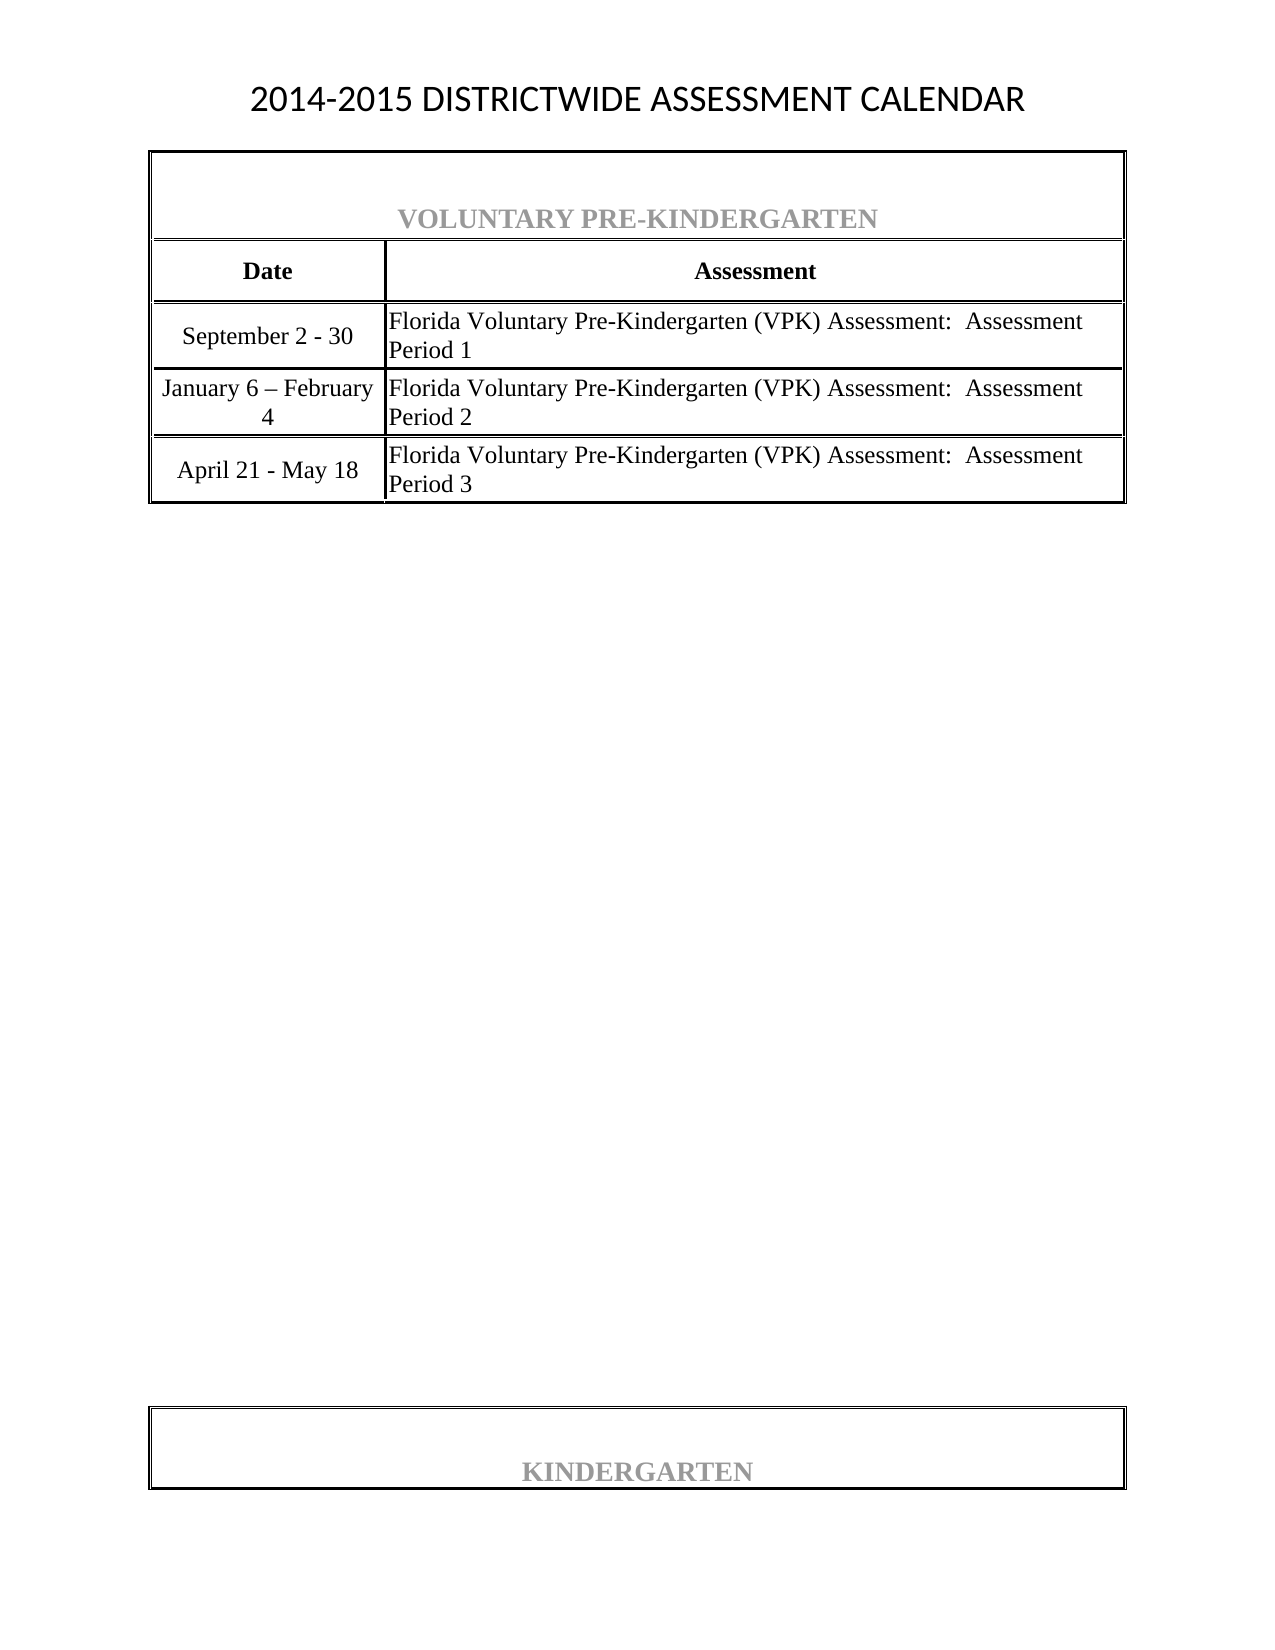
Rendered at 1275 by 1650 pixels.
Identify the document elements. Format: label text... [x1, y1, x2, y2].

table_header VOLUNTARY PRE-KINDERGARTEN [152, 153, 1123, 238]
table_cell Date [150, 238, 385, 300]
table_cell January 6 – February 4 [152, 367, 384, 434]
table_cell April 21 - May 18 [152, 434, 385, 501]
table_cell Assessment [385, 238, 1125, 300]
table_cell Florida Voluntary Pre-Kindergarten (VPK) Assessment: Assessment Period 3 [385, 434, 1124, 501]
table_cell Florida Voluntary Pre-Kindergarten (VPK) Assessment: Assessment Period 2 [387, 367, 1123, 434]
table_cell September 2 - 30 [152, 300, 384, 367]
table_header KINDERGARTEN [152, 1409, 1123, 1487]
table_cell Florida Voluntary Pre-Kindergarten (VPK) Assessment: Assessment Period 1 [387, 300, 1124, 367]
